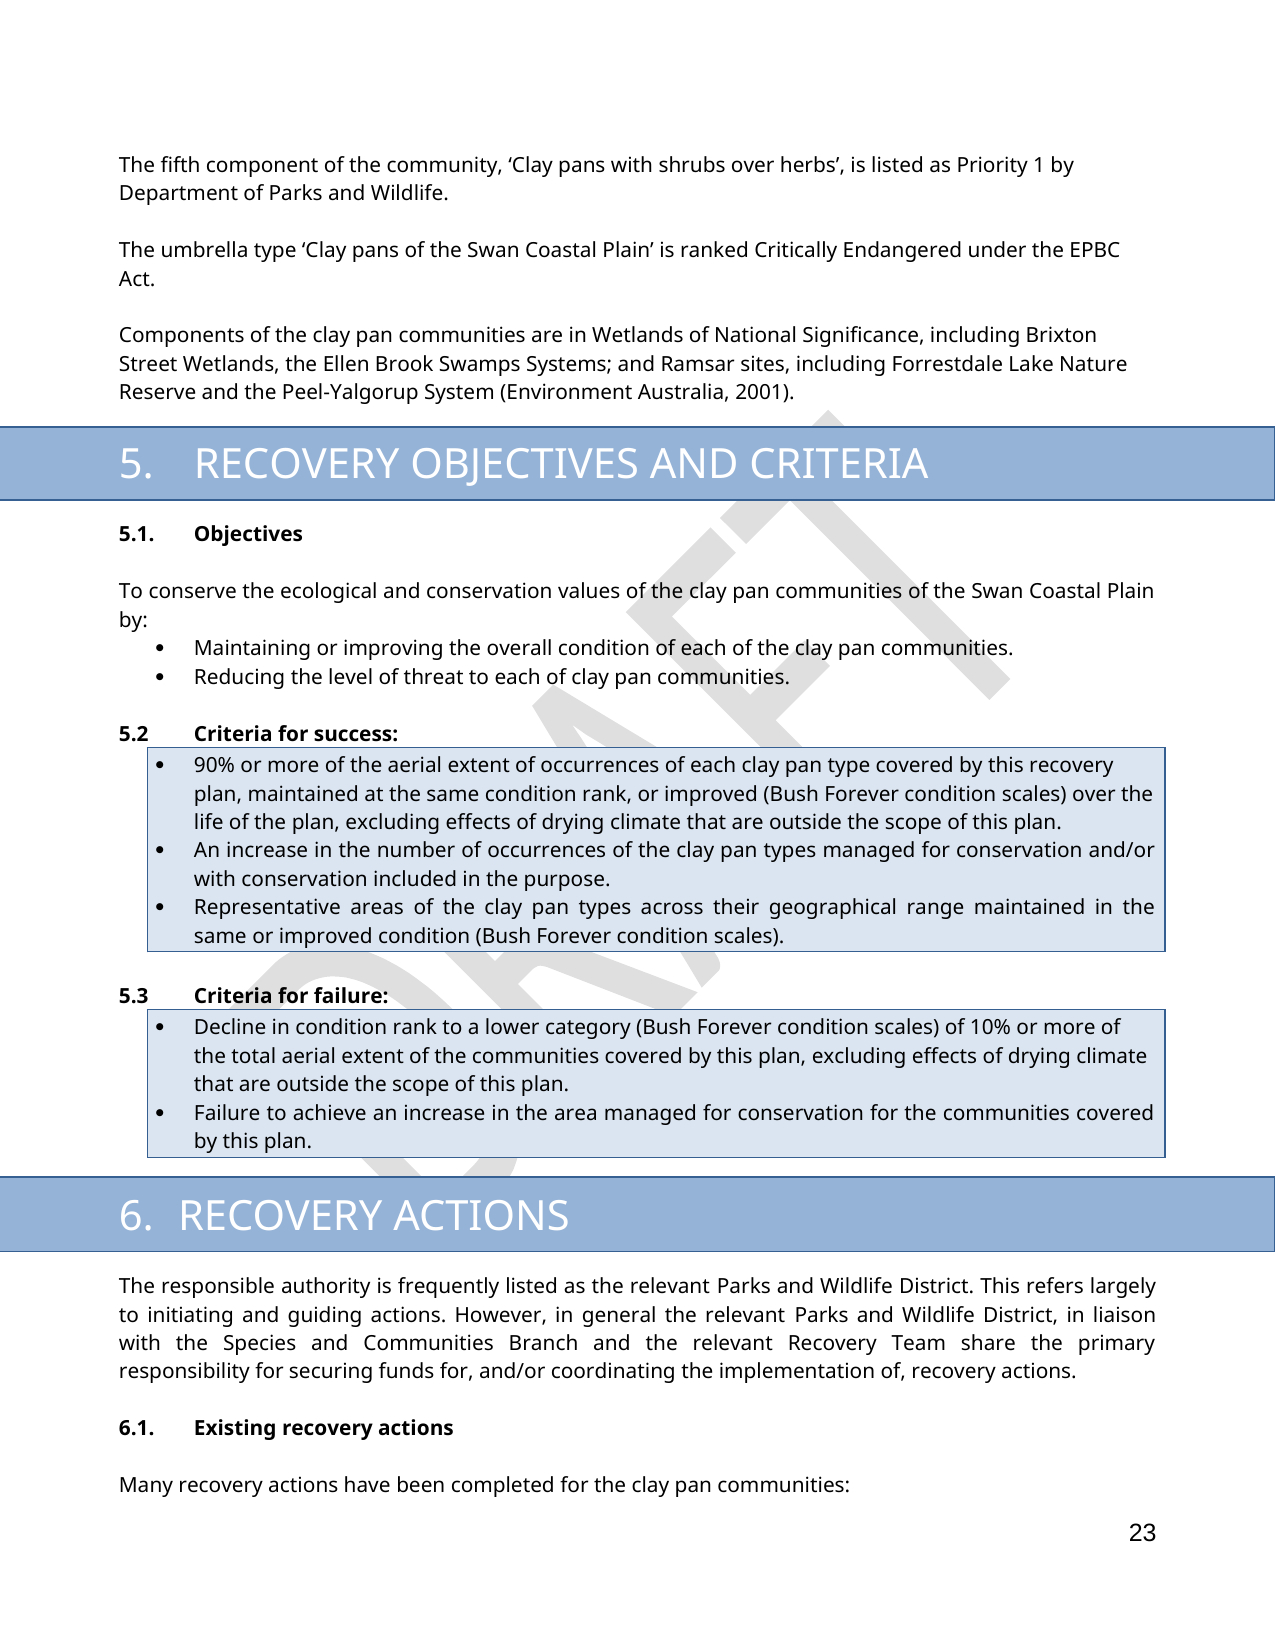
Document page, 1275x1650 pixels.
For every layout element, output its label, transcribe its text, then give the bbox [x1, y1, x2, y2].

text 5.3 Criteria for failure: [119, 981, 1156, 1009]
text To conserve the ecological and conservation values of the clay pan communities of the Swan Coastal Plain by: [119, 576, 1156, 633]
list Representative areas of the clay pan types across their geographical range maintained in the same or improved condition (Bush Forever condition scales). [148, 889, 1164, 951]
text The fifth component of the community, ‘Clay pans with shrubs over herbs’, is listed as Priority 1 by Department of Parks and Wildlife. [119, 150, 1156, 207]
list Reducing the level of threat to each of clay pan communities. [156, 662, 1156, 690]
subtitle 6.1. Existing recovery actions [119, 1413, 1156, 1442]
list An increase in the number of occurrences of the clay pan types managed for conservation and/or with conservation included in the purpose. [148, 832, 1164, 889]
list 90% or more of the aerial extent of occurrences of each clay pan type covered by this recovery plan, maintained at the same condition rank, or improved (Bush Forever condition scales) over the life of the plan, excluding effects of drying climate that are outside the scope of this plan. [148, 748, 1164, 832]
text 5.1. Objectives [119, 519, 1156, 548]
text Many recovery actions have been completed for the clay pan communities: [119, 1470, 1156, 1499]
text The umbrella type ‘Clay pans of the Swan Coastal Plain’ is ranked Critically Endangered under the EPBC Act. [119, 235, 1156, 292]
list Decline in condition rank to a lower category (Bush Forever condition scales) of 10% or more of the total aerial extent of the communities covered by this plan, excluding effects of drying climate that are outside the scope of this plan. [148, 1010, 1164, 1094]
text 5. RECOVERY OBJECTIVES AND CRITERIA [119, 434, 1156, 491]
list Maintaining or improving the overall condition of each of the clay pan communities. [156, 633, 1156, 662]
list Failure to achieve an increase in the area managed for conservation for the communities covered by this plan. [148, 1094, 1164, 1157]
subtitle 6. RECOVERY ACTIONS [119, 1186, 1156, 1243]
text 5.2 Criteria for success: [119, 719, 1156, 747]
text Components of the clay pan communities are in Wetlands of National Significance, including Brixton Street Wetlands, the Ellen Brook Swamps Systems; and Ramsar sites, including Forrestdale Lake Nature Reserve and the Peel-Yalgorup System (Environment Australia, 2001). [119, 321, 1156, 406]
text The responsible authority is frequently listed as the relevant Parks and Wildlife District. This refers largely to initiating and guiding actions. However, in general the relevant Parks and Wildlife District, in liaison with the Species and Communities Branch and the relevant Recovery Team share the primary responsibility for securing funds for, and/or coordinating the implementation of, recovery actions. [119, 1271, 1156, 1385]
